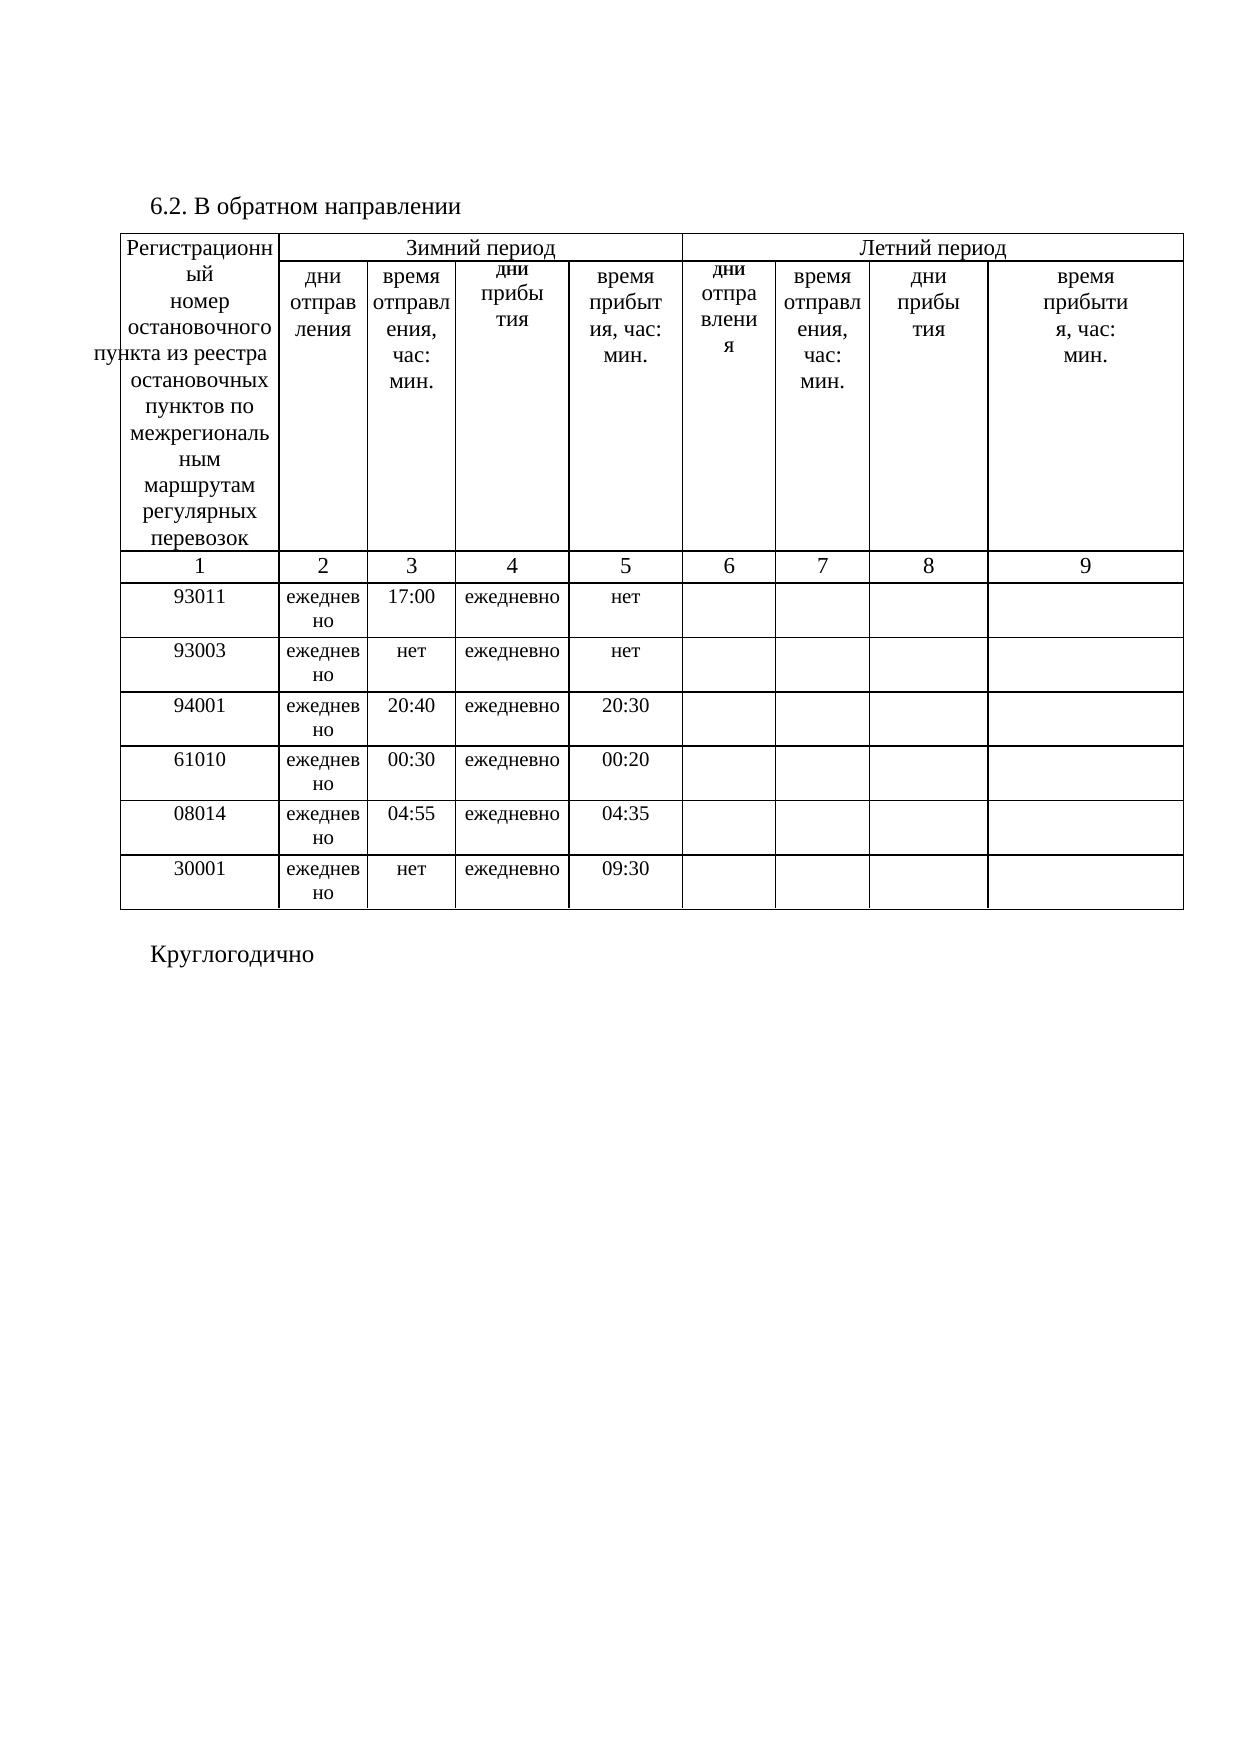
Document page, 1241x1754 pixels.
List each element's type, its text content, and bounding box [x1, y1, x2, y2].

table_cell 6 [683, 552, 775, 582]
text 6.2. В обратном направлении [150, 191, 1090, 220]
table_cell 00:20 [570, 747, 682, 800]
table_cell [989, 747, 1183, 800]
table_header Регистрационный номер остановочного пункта из реестра остановочных пунктов по межрегиональным маршрутам регулярных перевозок [121, 234, 278, 550]
table_cell [683, 693, 775, 745]
table_cell [683, 856, 775, 908]
table_cell [683, 584, 775, 637]
table_cell 3 [368, 552, 455, 582]
table_cell ежедневно [280, 693, 367, 745]
table_cell [870, 693, 987, 745]
table_cell [776, 693, 869, 745]
table_cell 00:30 [368, 747, 455, 800]
table_cell ДНИ прибы тия [456, 262, 568, 550]
table_cell ежедневно [280, 801, 367, 854]
table_cell [870, 584, 987, 637]
table_cell время отправл ения, час: мин. [368, 262, 455, 550]
table_cell нет [570, 584, 682, 637]
table_cell время отправл ения, час: мин. [776, 262, 869, 550]
table_cell [870, 801, 987, 854]
table_cell 04:35 [570, 801, 682, 854]
table_cell 94001 [121, 693, 278, 745]
table_cell [870, 747, 987, 800]
table_cell [870, 856, 987, 908]
table_cell [989, 801, 1183, 854]
table_cell [776, 856, 869, 908]
table_cell время прибыти я, час: мин. [989, 262, 1183, 550]
table_cell [776, 801, 869, 854]
table_cell ежедневно [456, 856, 568, 908]
table_cell нет [368, 856, 455, 908]
table_cell ежедневно [280, 747, 367, 800]
table_cell [989, 856, 1183, 908]
table_cell [870, 638, 987, 691]
table_cell время прибыт ия, час: мин. [570, 262, 682, 550]
table_cell 93003 [121, 638, 278, 691]
table_cell [776, 638, 869, 691]
table_cell ежедневно [456, 693, 568, 745]
table_cell ежедневно [280, 584, 367, 637]
table_cell 1 [121, 552, 278, 582]
table_cell [683, 747, 775, 800]
table_cell 93011 [121, 584, 278, 637]
table_cell 5 [570, 552, 682, 582]
table_cell ежедневно [280, 856, 367, 908]
table_cell нет [570, 638, 682, 691]
table_cell [683, 801, 775, 854]
table_cell [683, 638, 775, 691]
table_cell [989, 693, 1183, 745]
table_cell 61010 [121, 747, 278, 800]
table_cell 09:30 [570, 856, 682, 908]
table_cell 08014 [121, 801, 278, 854]
table_cell ежедневно [456, 638, 568, 691]
table_cell [776, 747, 869, 800]
table_cell ДНИ отпра влени я [683, 262, 775, 550]
table_cell дни прибы тия [870, 262, 987, 550]
table_cell 2 [280, 552, 367, 582]
table_cell [989, 584, 1183, 637]
text Круглогодично [150, 939, 1090, 967]
table_cell 30001 [121, 856, 278, 908]
table_cell 20:30 [570, 693, 682, 745]
table_cell ежедневно [456, 801, 568, 854]
table_cell 20:40 [368, 693, 455, 745]
table_cell ежедневно [280, 638, 367, 691]
table_cell 04:55 [368, 801, 455, 854]
table_cell нет [368, 638, 455, 691]
table_cell 4 [456, 552, 568, 582]
table_cell 7 [776, 552, 869, 582]
table_cell 8 [870, 552, 987, 582]
table_cell 17:00 [368, 584, 455, 637]
table_cell ежедневно [456, 584, 568, 637]
table_cell дни отправ ления [280, 262, 367, 550]
table_header Летний период [683, 234, 1183, 260]
table_header Зимний период [280, 234, 682, 260]
table_cell [989, 638, 1183, 691]
table_cell [776, 584, 869, 637]
table_cell 9 [989, 552, 1183, 582]
table_cell ежедневно [456, 747, 568, 800]
